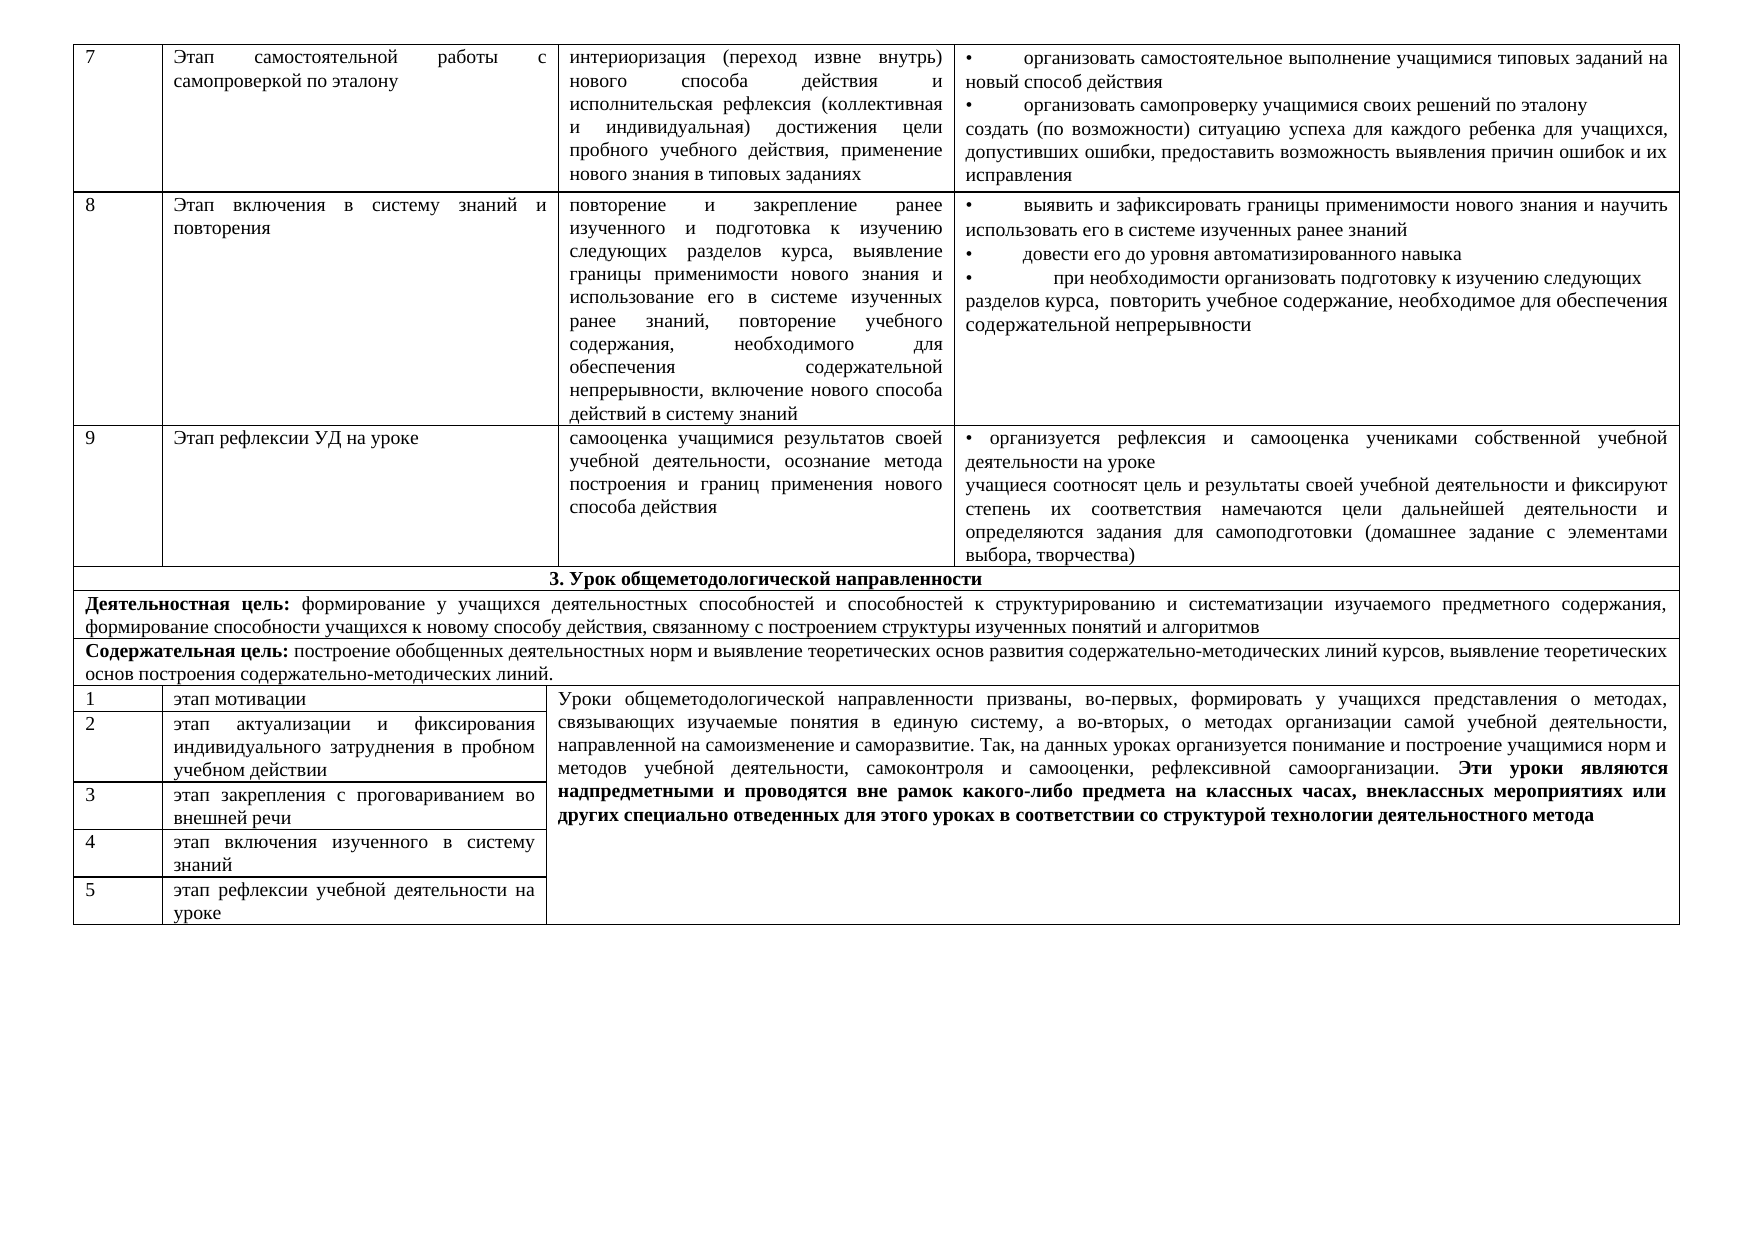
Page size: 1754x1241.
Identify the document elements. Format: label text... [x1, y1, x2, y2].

table_cell организовать самостоятельное выполнение учащимися типовых заданий на новый способ действия организовать самопроверку учащимися своих решений по эталону создать (по возможности) ситуацию успеха для каждого ребенка для учащихся, допустивших ошибки, предоставить возможность выявления причин ошибок и их исправления [955, 45, 1679, 191]
table_cell Содержательная цель: построение обобщенных деятельностных норм и выявление теоретических основ развития содержательно-методических линий курсов, выявление теоретических основ построения содержательно-методических линий. [74, 639, 1679, 685]
table_cell 4 [74, 830, 162, 876]
table_cell Этап включения в систему знаний и повторения [163, 193, 558, 425]
table_cell • организуется рефлексия и самооценка учениками собственной учебной деятельности на уроке учащиеся соотносят цель и результаты своей учебной деятельности и фиксируют степень их соответствия намечаются цели дальнейшей деятельности и определяются задания для самоподготовки (домашнее задание с элементами выбора, творчества) [955, 426, 1679, 566]
table_cell Деятельностная цель: формирование у учащихся деятельностных способностей и способностей к структурированию и систематизации изучаемого предметного содержания, формирование способности учащихся к новому способу действия, связанному с построением структуры изученных понятий и алгоритмов [74, 591, 1679, 638]
table_cell этап актуализации и фиксирования индивидуального затруднения в пробном учебном действии [163, 712, 546, 781]
table_cell интериоризация (переход извне внутрь) нового способа действия и исполнительская рефлексия (коллективная и индивидуальная) достижения цели пробного учебного действия, применение нового знания в типовых заданиях [559, 45, 954, 191]
table_cell 5 [74, 878, 162, 924]
table_cell 8 [74, 193, 162, 425]
table_cell 1 [74, 686, 162, 711]
table_cell 3 [74, 783, 162, 829]
table_cell выявить и зафиксировать границы применимости нового знания и научить использовать его в системе изученных ранее знаний довести его до уровня автоматизированного навыка при необходимости организовать подготовку к изучению следующих разделов курса, повторить учебное содержание, необходимое для обеспечения содержательной непрерывности [955, 193, 1679, 425]
table_cell повторение и закрепление ранее изученного и подготовка к изучению следующих разделов курса, выявление границы применимости нового знания и использование его в системе изученных ранее знаний, повторение учебного содержания, необходимого для обеспечения содержательной непрерывности, включение нового способа действий в систему знаний [559, 193, 954, 425]
table_cell этап мотивации [163, 686, 546, 711]
table_cell Этап самостоятельной работы с самопроверкой по эталону [163, 45, 558, 191]
table_cell этап включения изученного в систему знаний [163, 830, 546, 876]
table_cell самооценка учащимися результатов своей учебной деятельности, осознание метода построения и границ применения нового способа действия [559, 426, 954, 566]
table_cell 2 [74, 712, 162, 781]
table_cell Этап рефлексии УД на уроке [163, 426, 558, 566]
table_cell этап рефлексии учебной деятельности на уроке [163, 878, 546, 924]
table_cell 9 [74, 426, 162, 566]
table_cell этап закрепления с проговариванием во внешней речи [163, 783, 546, 829]
table_cell 3. Урок общеметодологической направленности [74, 567, 1679, 590]
table_cell Уроки общеметодологической направленности призваны, во-первых, формировать у учащихся представления о методах, связывающих изучаемые понятия в единую систему, а во-вторых, о методах организации самой учебной деятельности, направленной на самоизменение и саморазвитие. Так, на данных уроках организуется понимание и построение учащимися норм и методов учебной деятельности, самоконтроля и самооценки, рефлексивной самоорганизации. Эти уроки являются надпредметными и проводятся вне рамок какого-либо предмета на классных часах, внеклассных мероприятиях или других специально отведенных для этого уроках в соответствии со структурой технологии деятельностного метода [547, 686, 1679, 924]
table_cell 7 [74, 45, 162, 191]
